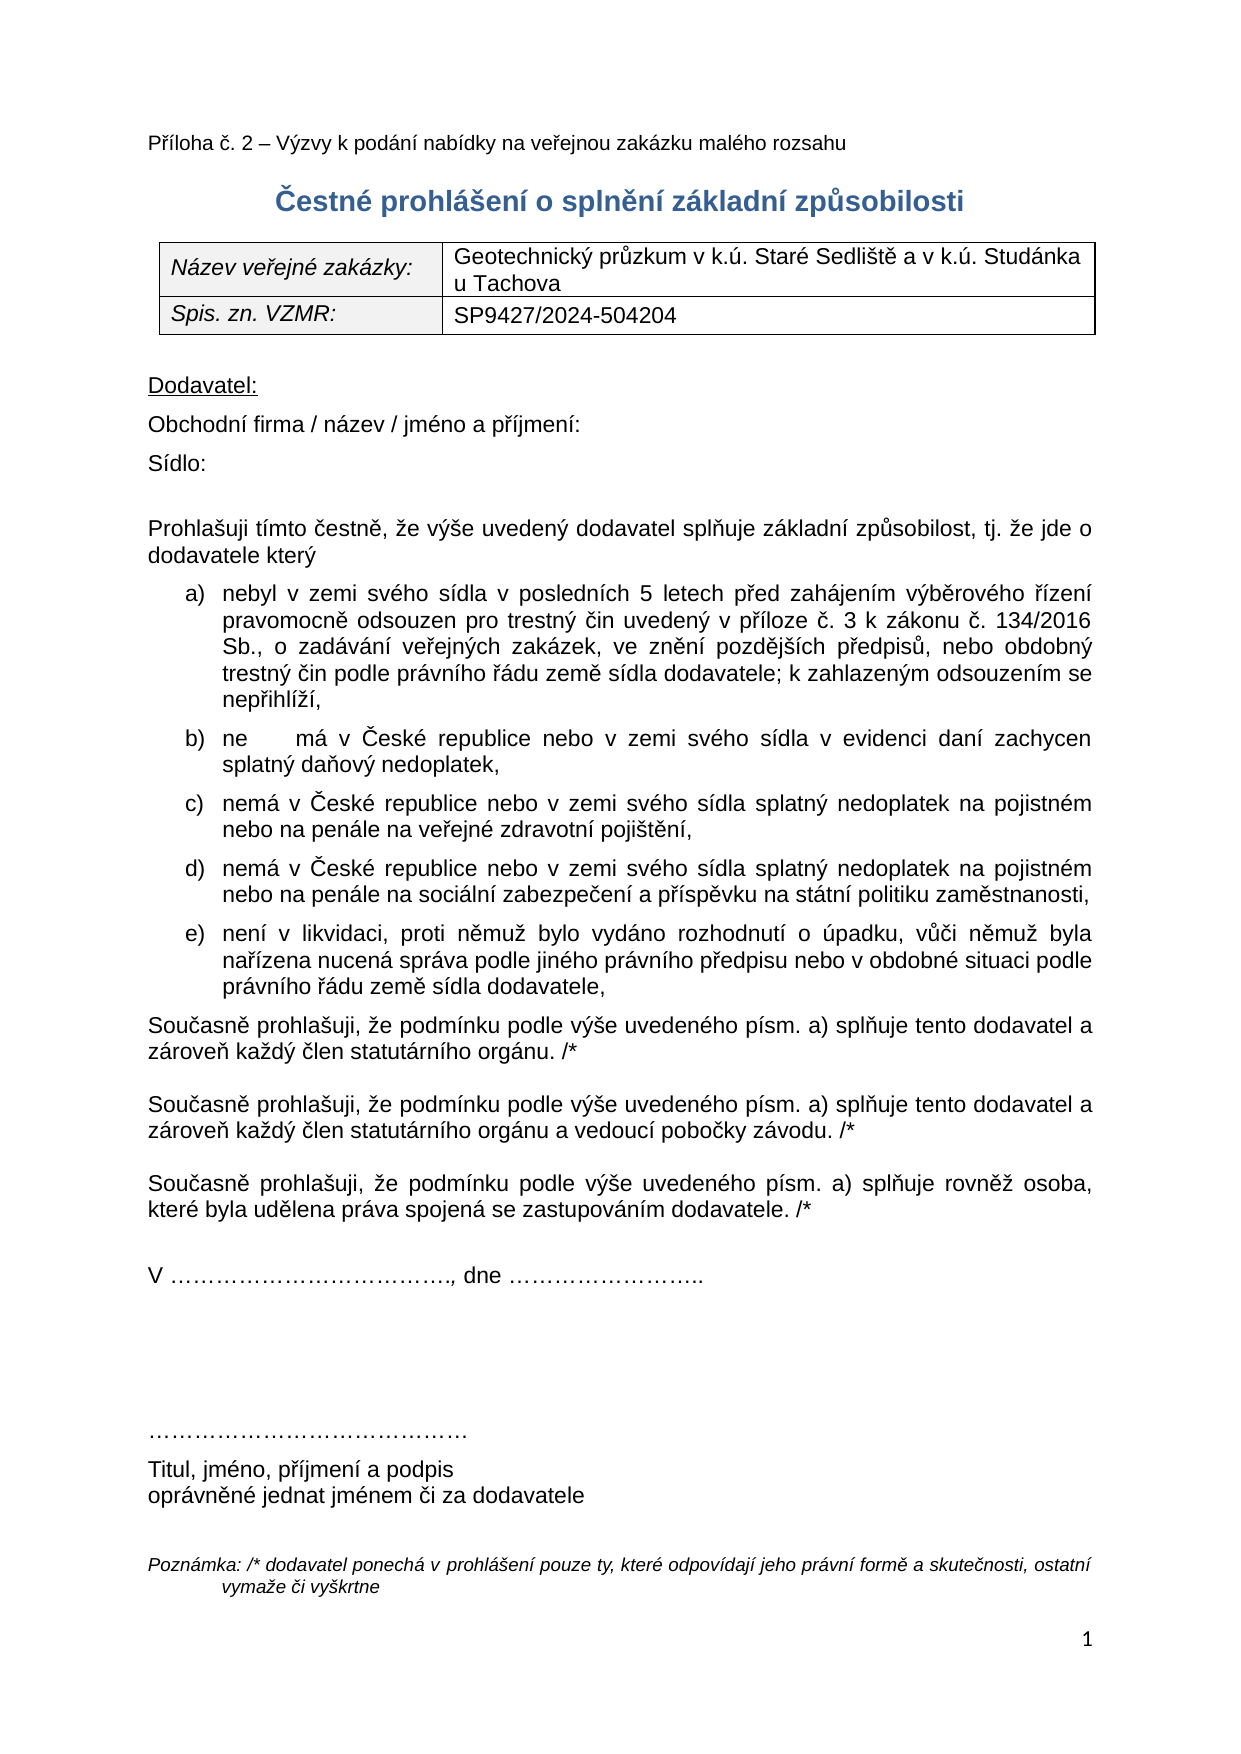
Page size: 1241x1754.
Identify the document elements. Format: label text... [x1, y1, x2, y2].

text Dodavatel: [148, 372, 1093, 399]
text Titul, jméno, příjmení a podpis [148, 1456, 1093, 1482]
text Prohlašuji tímto čestně, že výše uvedený dodavatel splňuje základní způsobilost, tj. že jde o dodavatele který [148, 515, 1093, 568]
text oprávněné jednat jménem či za dodavatele [148, 1482, 1093, 1508]
list nemá v České republice nebo v zemi svého sídla splatný nedoplatek na pojistném nebo na penále na veřejné zdravotní pojištění, [185, 790, 1093, 843]
table_header Název veřejné zakázky: [160, 243, 442, 296]
list nemá v České republice nebo v zemi svého sídla splatný nedoplatek na pojistném nebo na penále na sociální zabezpečení a příspěvku na státní politiku zaměstnanosti, [185, 855, 1093, 908]
text Obchodní firma / název / jméno a příjmení: [148, 411, 1093, 437]
table_header Geotechnický průzkum v k.ú. Staré Sedliště a v k.ú. Studánka u Tachova [443, 243, 1094, 296]
text Současně prohlašuji, že podmínku podle výše uvedeného písm. a) splňuje tento dodavatel a zároveň každý člen statutárního orgánu. /* [148, 1012, 1093, 1064]
table_cell Spis. zn. VZMR: [160, 297, 442, 334]
text Poznámka: /* dodavatel ponechá v prohlášení pouze ty, které odpovídají jeho právní formě a skutečnosti, ostatní vymaže či vyškrtne [148, 1554, 1093, 1597]
text Příloha č. 2 – Výzvy k podání nabídky na veřejnou zakázku malého rozsahu [148, 131, 1093, 155]
list nebyl v zemi svého sídla v posledních 5 letech před zahájením výběrového řízení pravomocně odsouzen pro trestný čin uvedený v příloze č. 3 k zákonu č. 134/2016 Sb., o zadávání veřejných zakázek, ve znění pozdějších předpisů, nebo obdobný trestný čin podle právního řádu země sídla dodavatele; k zahlazeným odsouzením se nepřihlíží, [185, 580, 1093, 712]
text …………………………………… [148, 1417, 1093, 1443]
text Současně prohlašuji, že podmínku podle výše uvedeného písm. a) splňuje tento dodavatel a zároveň každý člen statutárního orgánu a vedoucí pobočky závodu. /* [148, 1091, 1093, 1144]
subtitle Čestné prohlášení o splnění základní způsobilosti [148, 184, 1093, 217]
list ne má v České republice nebo v zemi svého sídla v evidenci daní zachycen splatný daňový nedoplatek, [185, 725, 1093, 777]
list není v likvidaci, proti němuž bylo vydáno rozhodnutí o úpadku, vůči němuž byla nařízena nucená správa podle jiného právního předpisu nebo v obdobné situaci podle právního řádu země sídla dodavatele, [185, 920, 1093, 999]
text Sídlo: [148, 450, 1093, 476]
text V ………………………………., dne …………………….. [148, 1262, 1093, 1288]
text Současně prohlašuji, že podmínku podle výše uvedeného písm. a) splňuje rovněž osoba, které byla udělena práva spojená se zastupováním dodavatele. /* [148, 1170, 1093, 1223]
table_cell SP9427/2024-504204 [443, 297, 1094, 334]
